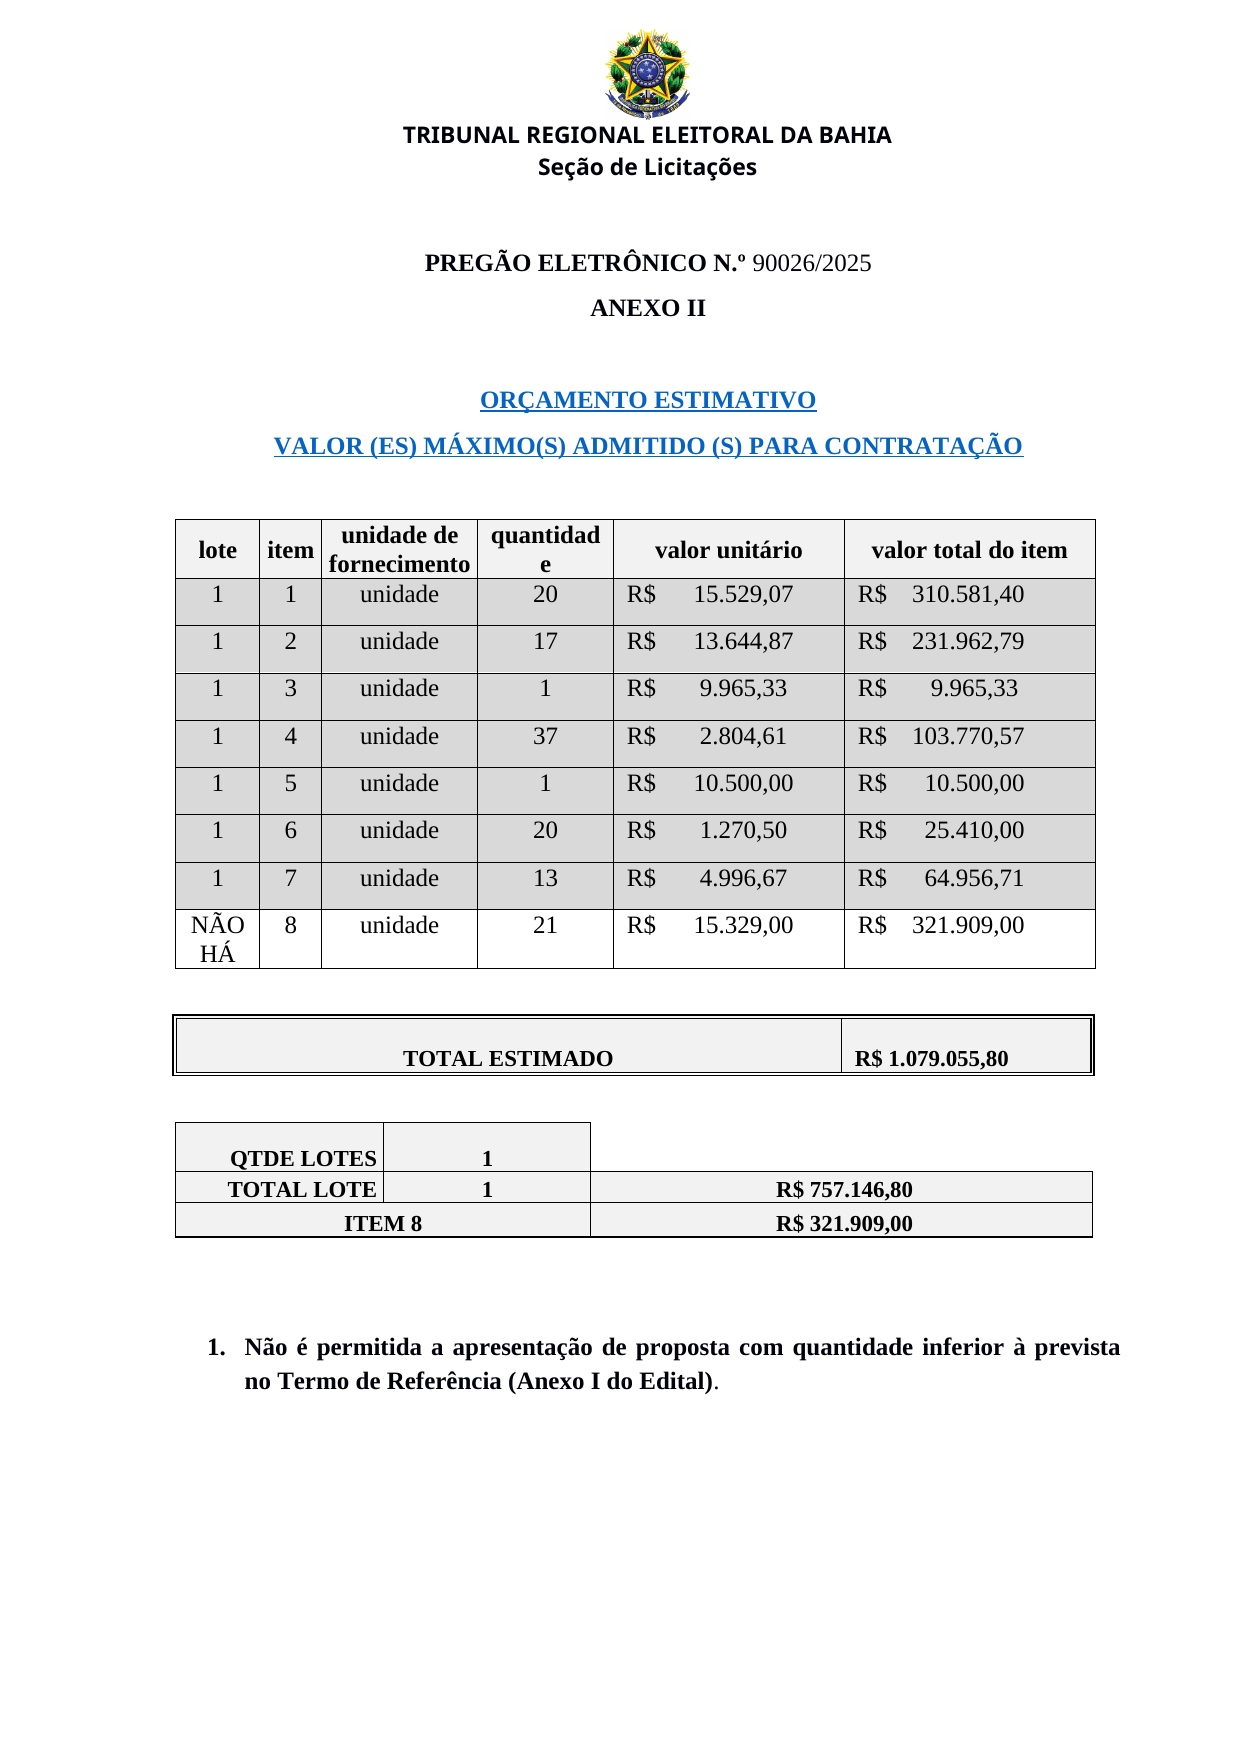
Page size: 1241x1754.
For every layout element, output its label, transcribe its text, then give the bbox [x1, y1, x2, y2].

table_cell R$ 64.956,71 [845, 863, 1095, 909]
table_cell 4 [260, 721, 321, 767]
table_cell 1 [478, 768, 613, 814]
table_header TOTAL ESTIMADO [177, 1019, 841, 1072]
table_cell unidade [322, 815, 477, 862]
table_cell 7 [260, 863, 321, 909]
table_header quantidade [478, 520, 613, 578]
text ANEXO II [177, 290, 1119, 323]
table_cell 20 [478, 815, 613, 862]
table_cell 1 [176, 674, 259, 720]
table_cell unidade [322, 674, 477, 720]
table_cell 1 [176, 626, 259, 672]
table_cell 13 [478, 863, 613, 909]
table_cell R$ 231.962,79 [845, 626, 1095, 672]
table_cell 37 [478, 721, 613, 767]
table_cell R$ 9.965,33 [845, 674, 1095, 720]
table_header lote [176, 520, 259, 578]
table_cell R$ 15.329,00 [614, 910, 844, 967]
table_cell R$ 10.500,00 [614, 768, 844, 814]
table_cell NÃO HÁ [176, 910, 259, 967]
table_cell 2 [260, 626, 321, 672]
table_cell 21 [478, 910, 613, 967]
table_cell 1 [176, 863, 259, 909]
table_header R$ 1.079.055,80 [842, 1019, 1090, 1072]
table_header 1 [384, 1123, 590, 1171]
table_cell 1 [384, 1172, 590, 1202]
table_cell R$ 13.644,87 [614, 626, 844, 672]
table_cell R$ 321.909,00 [845, 910, 1095, 967]
table_header valor total do item [845, 520, 1095, 578]
table_cell 8 [260, 910, 321, 967]
table_cell 1 [260, 579, 321, 625]
table_cell 1 [176, 579, 259, 625]
table_cell R$ 2.804,61 [614, 721, 844, 767]
table_cell R$ 4.996,67 [614, 863, 844, 909]
table_cell 6 [260, 815, 321, 862]
table_cell unidade [322, 863, 477, 909]
table_header QTDE LOTES [176, 1123, 383, 1171]
table_cell unidade [322, 721, 477, 767]
table_header unidade de fornecimento [322, 520, 477, 578]
table_cell unidade [322, 768, 477, 814]
table_cell 3 [260, 674, 321, 720]
table_cell 17 [478, 626, 613, 672]
table_cell unidade [322, 579, 477, 625]
text PREGÃO ELETRÔNICO N.º [177, 244, 1119, 278]
table_cell unidade [322, 626, 477, 672]
table_cell unidade [322, 910, 477, 967]
table_cell R$ 757.146,80 [591, 1172, 1092, 1202]
table_cell R$ 103.770,57 [845, 721, 1095, 767]
table_cell ITEM 8 [176, 1203, 590, 1236]
table_cell TOTAL LOTE [176, 1172, 383, 1202]
table_cell R$ 310.581,40 [845, 579, 1095, 625]
text VALOR (ES) MÁXIMO(S) ADMITIDO (S) PARA CONTRATAÇÃO [177, 428, 1119, 461]
text ORÇAMENTO ESTIMATIVO [177, 382, 1119, 415]
table_cell 1 [176, 721, 259, 767]
table_cell R$ 321.909,00 [591, 1203, 1092, 1236]
table_cell 20 [478, 579, 613, 625]
table_cell 1 [478, 674, 613, 720]
table_header item [260, 520, 321, 578]
table_cell R$ 1.270,50 [614, 815, 844, 862]
table_header valor unitário [614, 520, 844, 578]
list Não é permitida a apresentação de proposta com quantidade inferior à prevista no Termo de Referência (Anexo I do Edital). [207, 1329, 1122, 1396]
table_cell R$ 10.500,00 [845, 768, 1095, 814]
table_cell 1 [176, 768, 259, 814]
table_cell 5 [260, 768, 321, 814]
table_cell R$ 9.965,33 [614, 674, 844, 720]
table_cell R$ 25.410,00 [845, 815, 1095, 862]
table_cell 1 [176, 815, 259, 862]
table_cell R$ 15.529,07 [614, 579, 844, 625]
